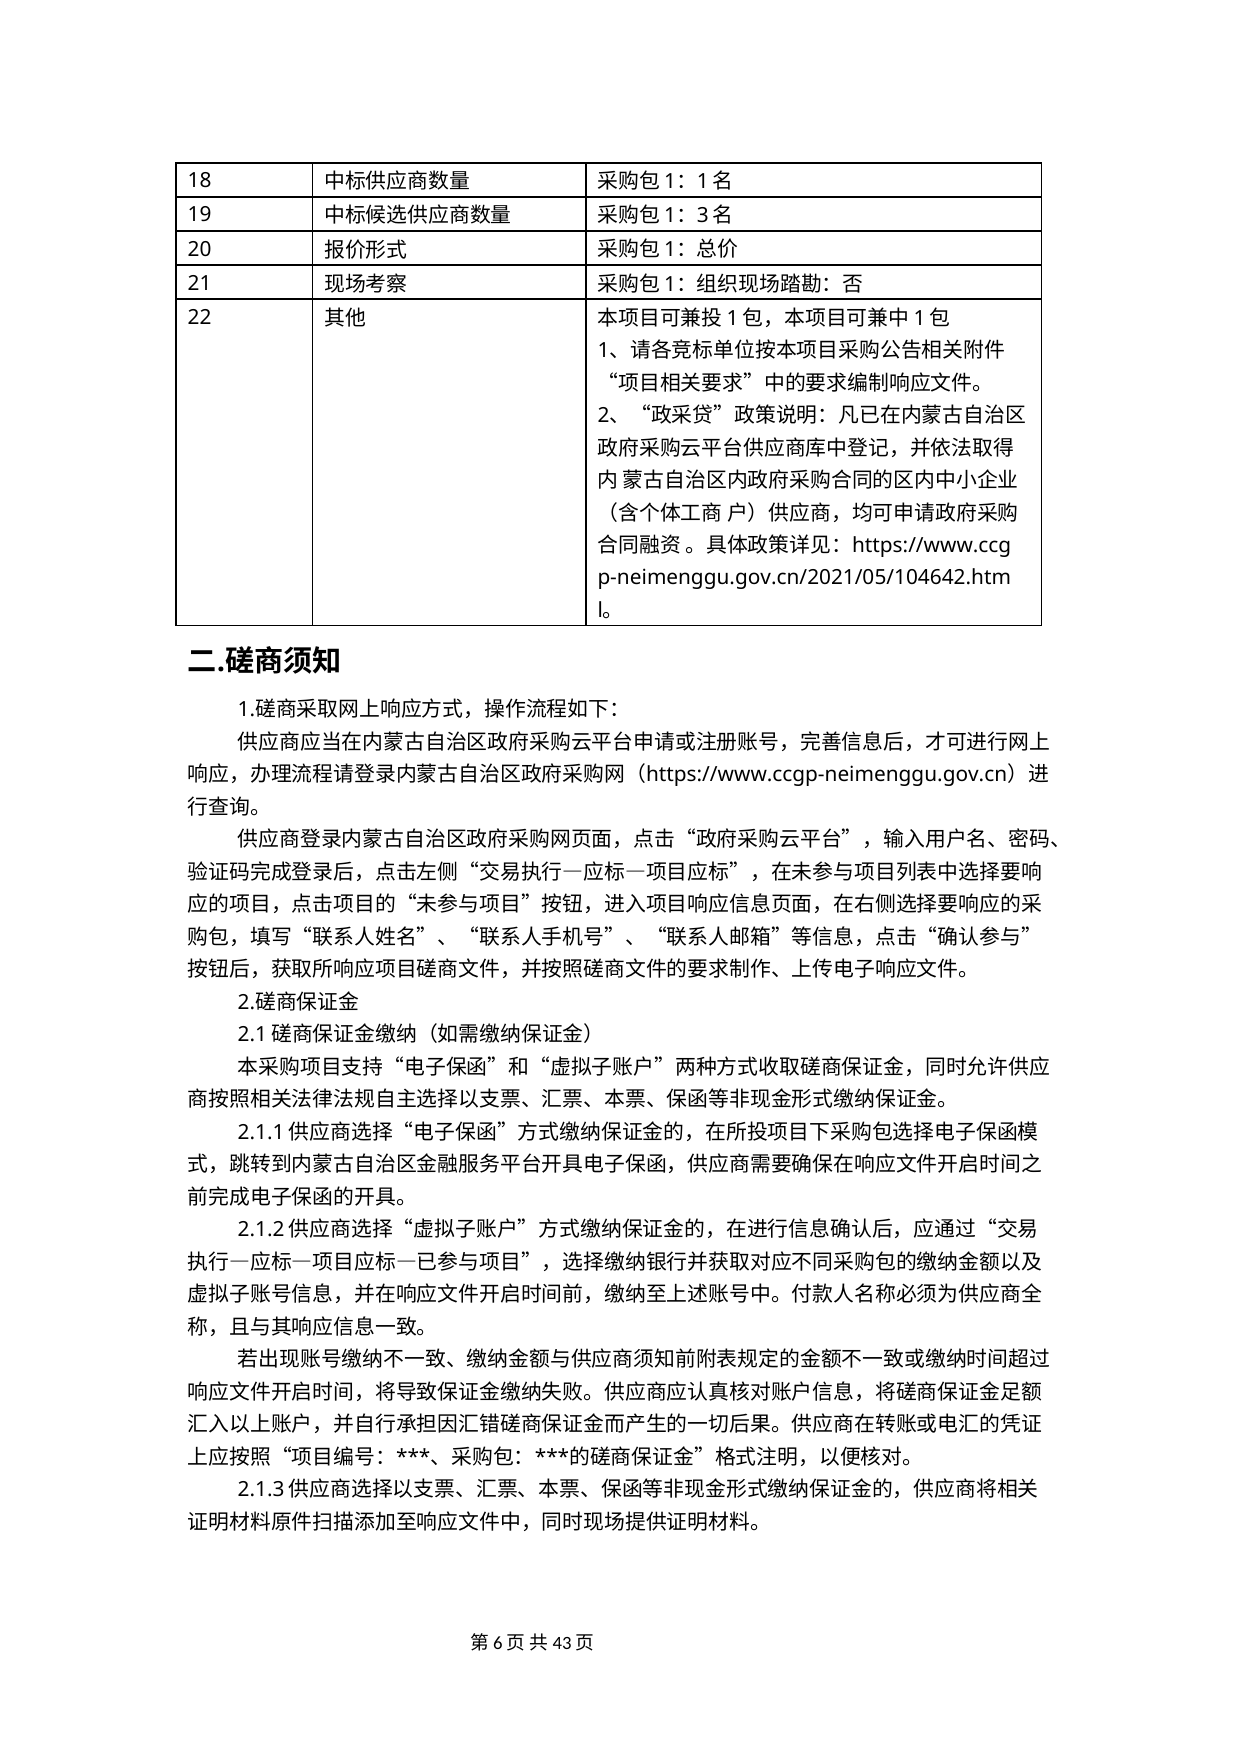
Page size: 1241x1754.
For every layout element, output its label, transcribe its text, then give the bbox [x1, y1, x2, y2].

table_cell 20 [177, 232, 312, 264]
table_cell 18 [177, 164, 312, 196]
text 2.磋商保证金 [187, 984, 1053, 1016]
table_cell 采购包1：3名 [587, 198, 1041, 230]
text 若出现账号缴纳不一致、缴纳金额与供应商须知前附表规定的金额不一致或缴纳时间超过响应文件开启时间，将导致保证金缴纳失败。供应商应认真核对账户信息，将磋商保证金足额汇入以上账户，并自行承担因汇错磋商保证金而产生的一切后果。供应商在转账或电汇的凭证上应按照“项目编号：***、采购包：***的磋商保证金”格式注明，以便核对。 [187, 1341, 1053, 1471]
table_cell 其他 [313, 300, 585, 625]
table_cell 采购包1：组织现场踏勘：否 [587, 266, 1041, 298]
table_cell 中标供应商数量 [313, 164, 585, 196]
table_cell 21 [177, 266, 312, 298]
text 供应商登录内蒙古自治区政府采购网页面，点击“政府采购云平台”，输入用户名、密码、验证码完成登录后，点击左侧“交易执行—应标—项目应标”，在未参与项目列表中选择要响应的项目，点击项目的“未参与项目”按钮，进入项目响应信息页面，在右侧选择要响应的采购包，填写“联系人姓名”、“联系人手机号”、“联系人邮箱”等信息，点击“确认参与”按钮后，获取所响应项目磋商文件，并按照磋商文件的要求制作、上传电子响应文件。 [187, 821, 1053, 984]
text 二.磋商须知 [187, 626, 1053, 691]
table_cell 采购包1：1名 [587, 164, 1041, 196]
text 本采购项目支持“电子保函”和“虚拟子账户”两种方式收取磋商保证金，同时允许供应商按照相关法律法规自主选择以支票、汇票、本票、保函等非现金形式缴纳保证金。 [187, 1049, 1053, 1114]
text 2.1.2供应商选择“虚拟子账户”方式缴纳保证金的，在进行信息确认后，应通过“交易执行—应标—项目应标—已参与项目”，选择缴纳银行并获取对应不同采购包的缴纳金额以及虚拟子账号信息，并在响应文件开启时间前，缴纳至上述账号中。付款人名称必须为供应商全称，且与其响应信息一致。 [187, 1211, 1053, 1341]
table_cell 本项目可兼投1包，本项目可兼中1包 1、请各竞标单位按本项目采购公告相关附件“项目相关要求”中的要求编制响应文件。 2、“政采贷”政策说明：凡已在内蒙古自治区政府采购云平台供应商库中登记，并依法取得内 蒙古自治区内政府采购合同的区内中小企业（含个体工商 户）供应商，均可申请政府采购合同融资 。具体政策详见：https://www.ccg p-neimenggu.gov.cn/2021/05/104642.html。 [587, 300, 1041, 625]
text 1.磋商采取网上响应方式，操作流程如下： [187, 691, 1053, 724]
table_cell 报价形式 [313, 232, 585, 264]
text 供应商应当在内蒙古自治区政府采购云平台申请或注册账号，完善信息后，才可进行网上响应，办理流程请登录内蒙古自治区政府采购网（https://www.ccgp-neimenggu.gov.cn）进行查询。 [187, 724, 1053, 821]
table_cell 19 [177, 198, 312, 230]
table_cell 中标候选供应商数量 [313, 198, 585, 230]
text 2.1.3供应商选择以支票、汇票、本票、保函等非现金形式缴纳保证金的，供应商将相关证明材料原件扫描添加至响应文件中，同时现场提供证明材料。 [187, 1471, 1053, 1536]
text 2.1磋商保证金缴纳（如需缴纳保证金） [187, 1016, 1053, 1049]
table_cell 22 [177, 300, 312, 625]
table_cell 现场考察 [313, 266, 585, 298]
text 2.1.1供应商选择“电子保函”方式缴纳保证金的，在所投项目下采购包选择电子保函模式，跳转到内蒙古自治区金融服务平台开具电子保函，供应商需要确保在响应文件开启时间之前完成电子保函的开具。 [187, 1114, 1053, 1211]
table_cell 采购包1：总价 [587, 232, 1041, 264]
